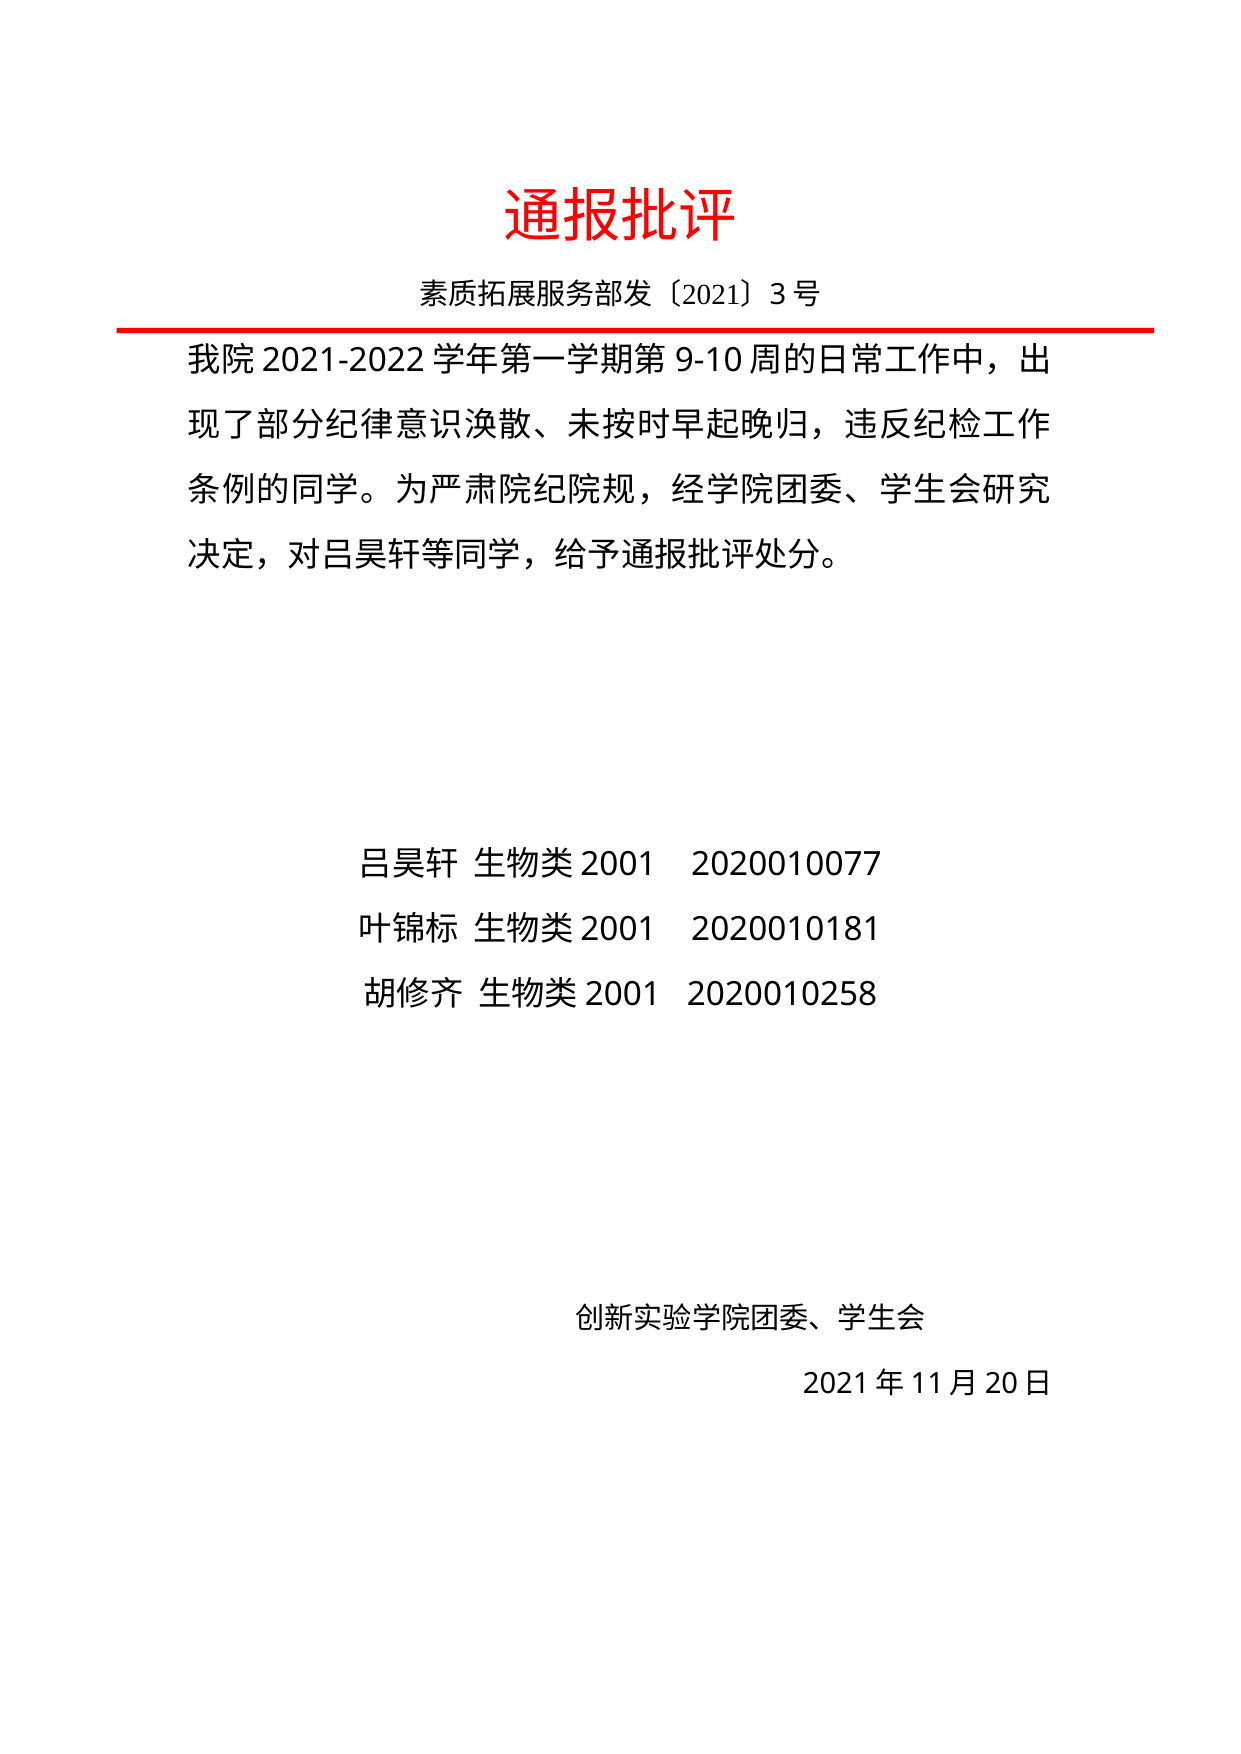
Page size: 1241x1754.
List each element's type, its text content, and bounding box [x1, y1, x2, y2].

text 素质拓展服务部发〔2021〕3号 [187, 259, 1053, 324]
text 吕昊轩 生物类2001 2020010077 [187, 828, 1053, 893]
text 胡修齐 生物类2001 2020010258 [187, 958, 1053, 1023]
text 我院2021-2022学年第一学期第9-10周的日常工作中，出现了部分纪律意识涣散、未按时早起晚归，违反纪检工作条例的同学。为严肃院纪院规，经学院团委、学生会研究决定，对吕昊轩等同学，给予通报批评处分。 [187, 334, 1053, 584]
text 2021年11月20日 [187, 1348, 1053, 1413]
text 叶锦标 生物类2001 2020010181 [187, 893, 1053, 958]
text 通报批评 [187, 162, 1053, 259]
text 创新实验学院团委、学生会 [187, 1283, 1053, 1348]
